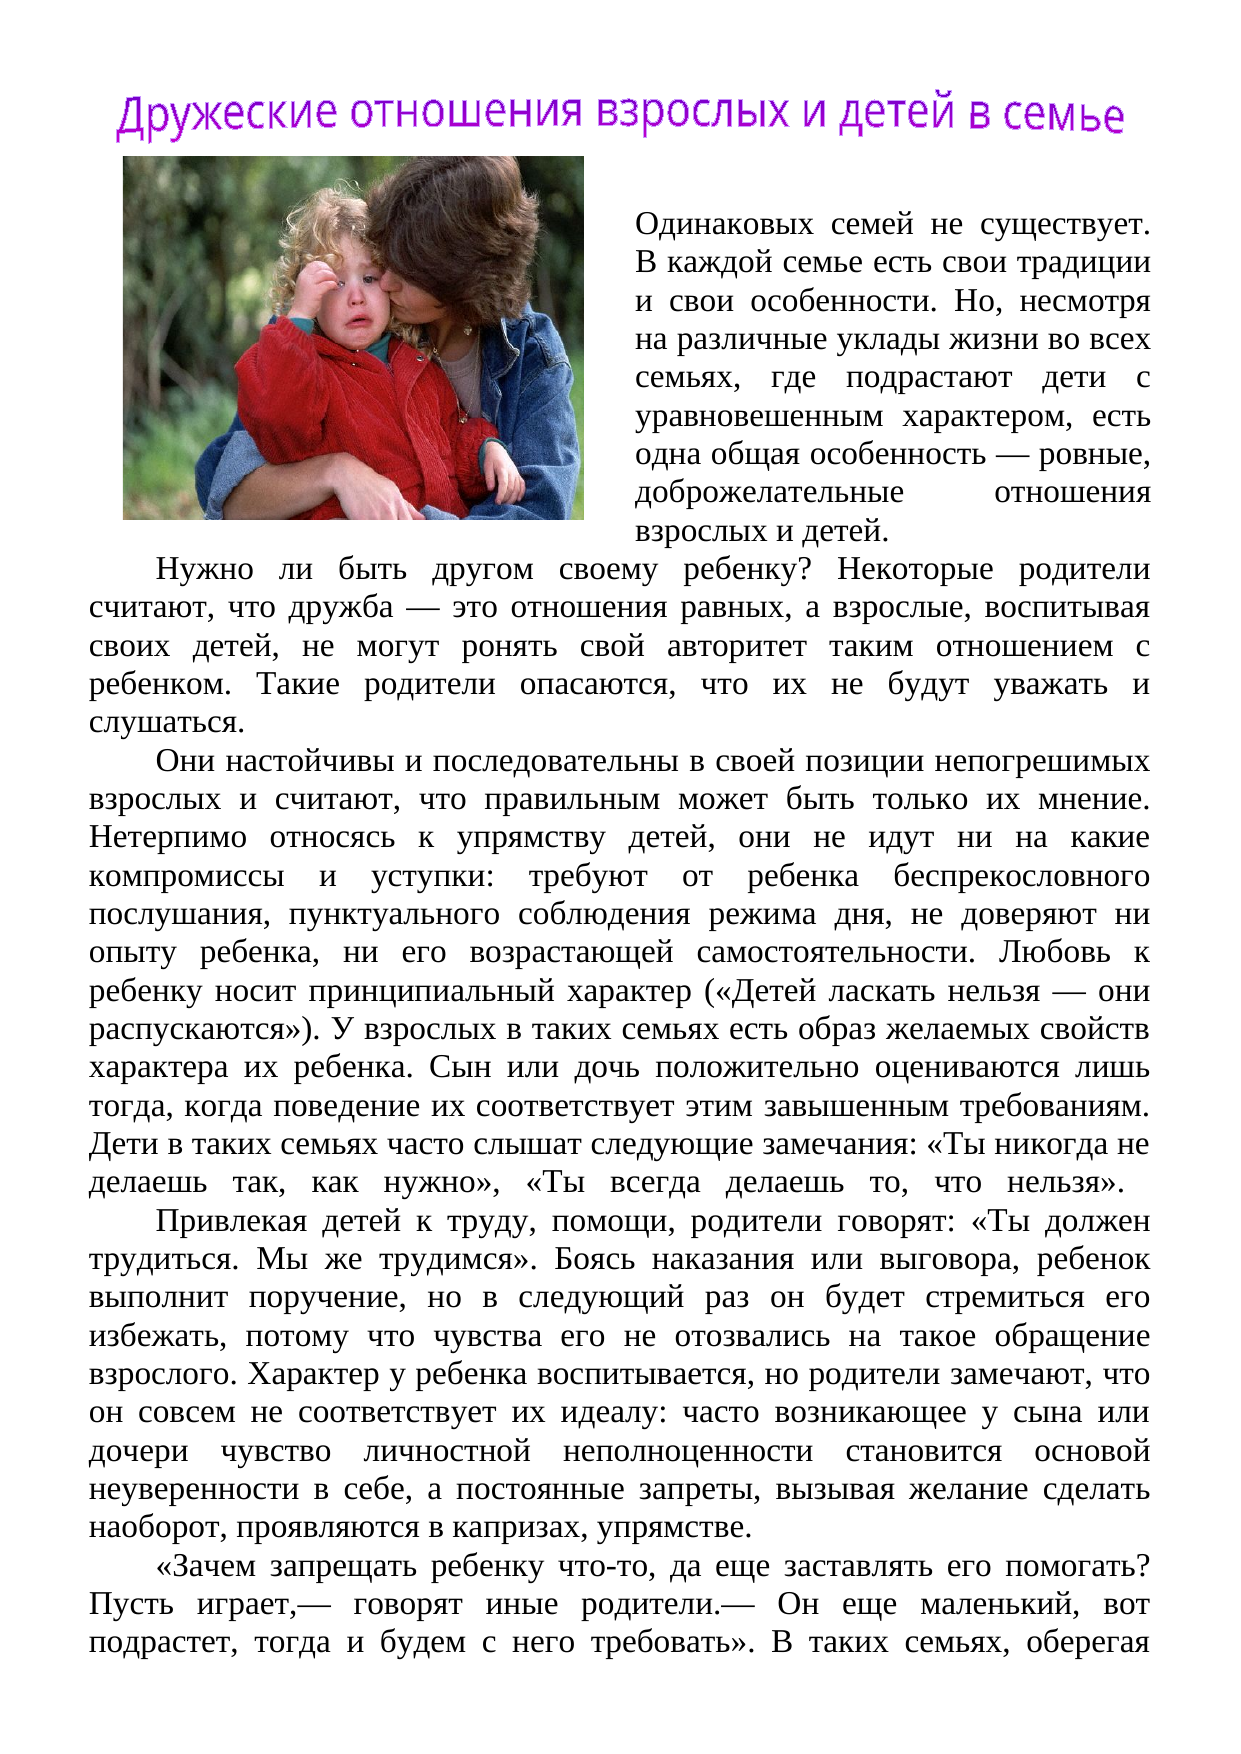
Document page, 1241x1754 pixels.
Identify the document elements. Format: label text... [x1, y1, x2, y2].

text Одинаковых семей не существует. В каждой семье есть свои традиции и свои особенности. Но, несмотря на различные уклады жизни во всех семьях, где подрастают дети с уравновешенным характером, есть одна общая особенность — ровные, доброжелательные отношения взрослых и детей. [635, 203, 1152, 548]
text Нужно ли быть другом своему ребенку? Некоторые родители считают, что дружба — это отношения равных, а взрослые, воспитывая своих детей, не могут ронять свой авторитет таким отношением с ребенком. Такие родители опасаются, что их не будут уважать и слушаться. Они настойчивы и последовательны в своей позиции непогрешимых взрослых и считают, что правильным может быть только их мнение. Нетерпимо относясь к упрямству детей, они не идут ни на какие компромиссы и уступки: требуют от ребенка беспрекословного послушания, пунктуального соблюдения режима дня, не доверяют ни опыту ребенка, ни его возрастающей самостоятельности. Любовь к ребенку носит принципиальный характер («Детей ласкать нельзя — они распускаются»). У взрослых в таких семьях есть образ желаемых свойств характера их ребенка. Сын или дочь положительно оцениваются лишь тогда, когда поведение их соответствует этим завышенным требованиям. Дети в таких семьях часто слышат следующие замечания: «Ты никогда не делаешь так, как нужно», «Ты всегда делаешь то, что нельзя». Привлекая детей к труду, помощи, родители говорят: «Ты должен трудиться. Мы же трудимся». Боясь наказания или выговора, ребенок выполнит поручение, но в следующий раз он будет стремиться его избежать, потому что чувства его не отозвались на такое обращение взрослого. Характер у ребенка воспитывается, но родители замечают, что он совсем не соответствует их идеалу: часто возникающее у сына или дочери чувство личностной неполноценности становится основой неуверенности в себе, а постоянные запреты, вызывая желание сделать наоборот, проявляются в капризах, упрямстве. [89, 548, 1152, 1545]
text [89, 1545, 1152, 1660]
picture [122, 156, 584, 520]
